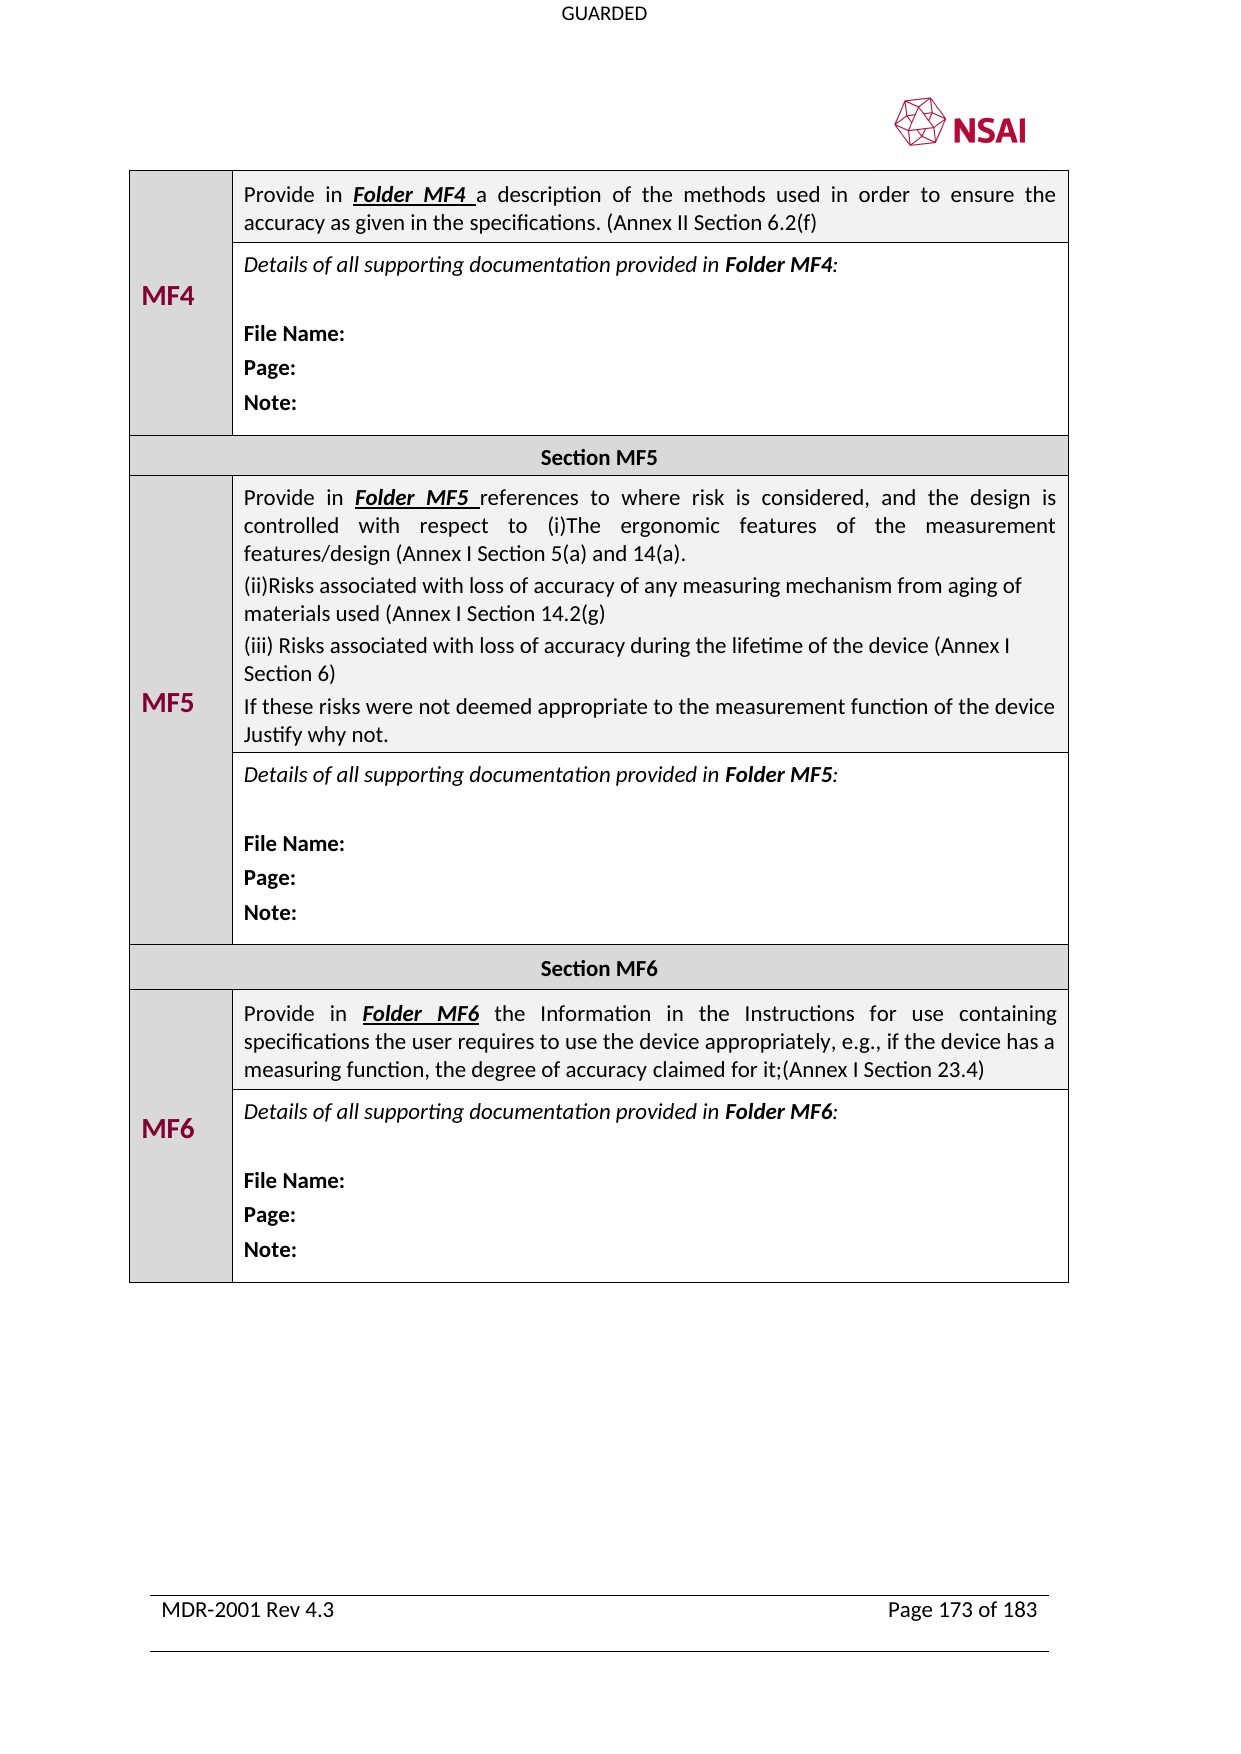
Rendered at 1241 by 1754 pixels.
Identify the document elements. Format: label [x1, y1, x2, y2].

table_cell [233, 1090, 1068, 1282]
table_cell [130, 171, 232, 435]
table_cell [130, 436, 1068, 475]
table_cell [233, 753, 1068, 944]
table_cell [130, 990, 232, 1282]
picture [870, 73, 1049, 170]
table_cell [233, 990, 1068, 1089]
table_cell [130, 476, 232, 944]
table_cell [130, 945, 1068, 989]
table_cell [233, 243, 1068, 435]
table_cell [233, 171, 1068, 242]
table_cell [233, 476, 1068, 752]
